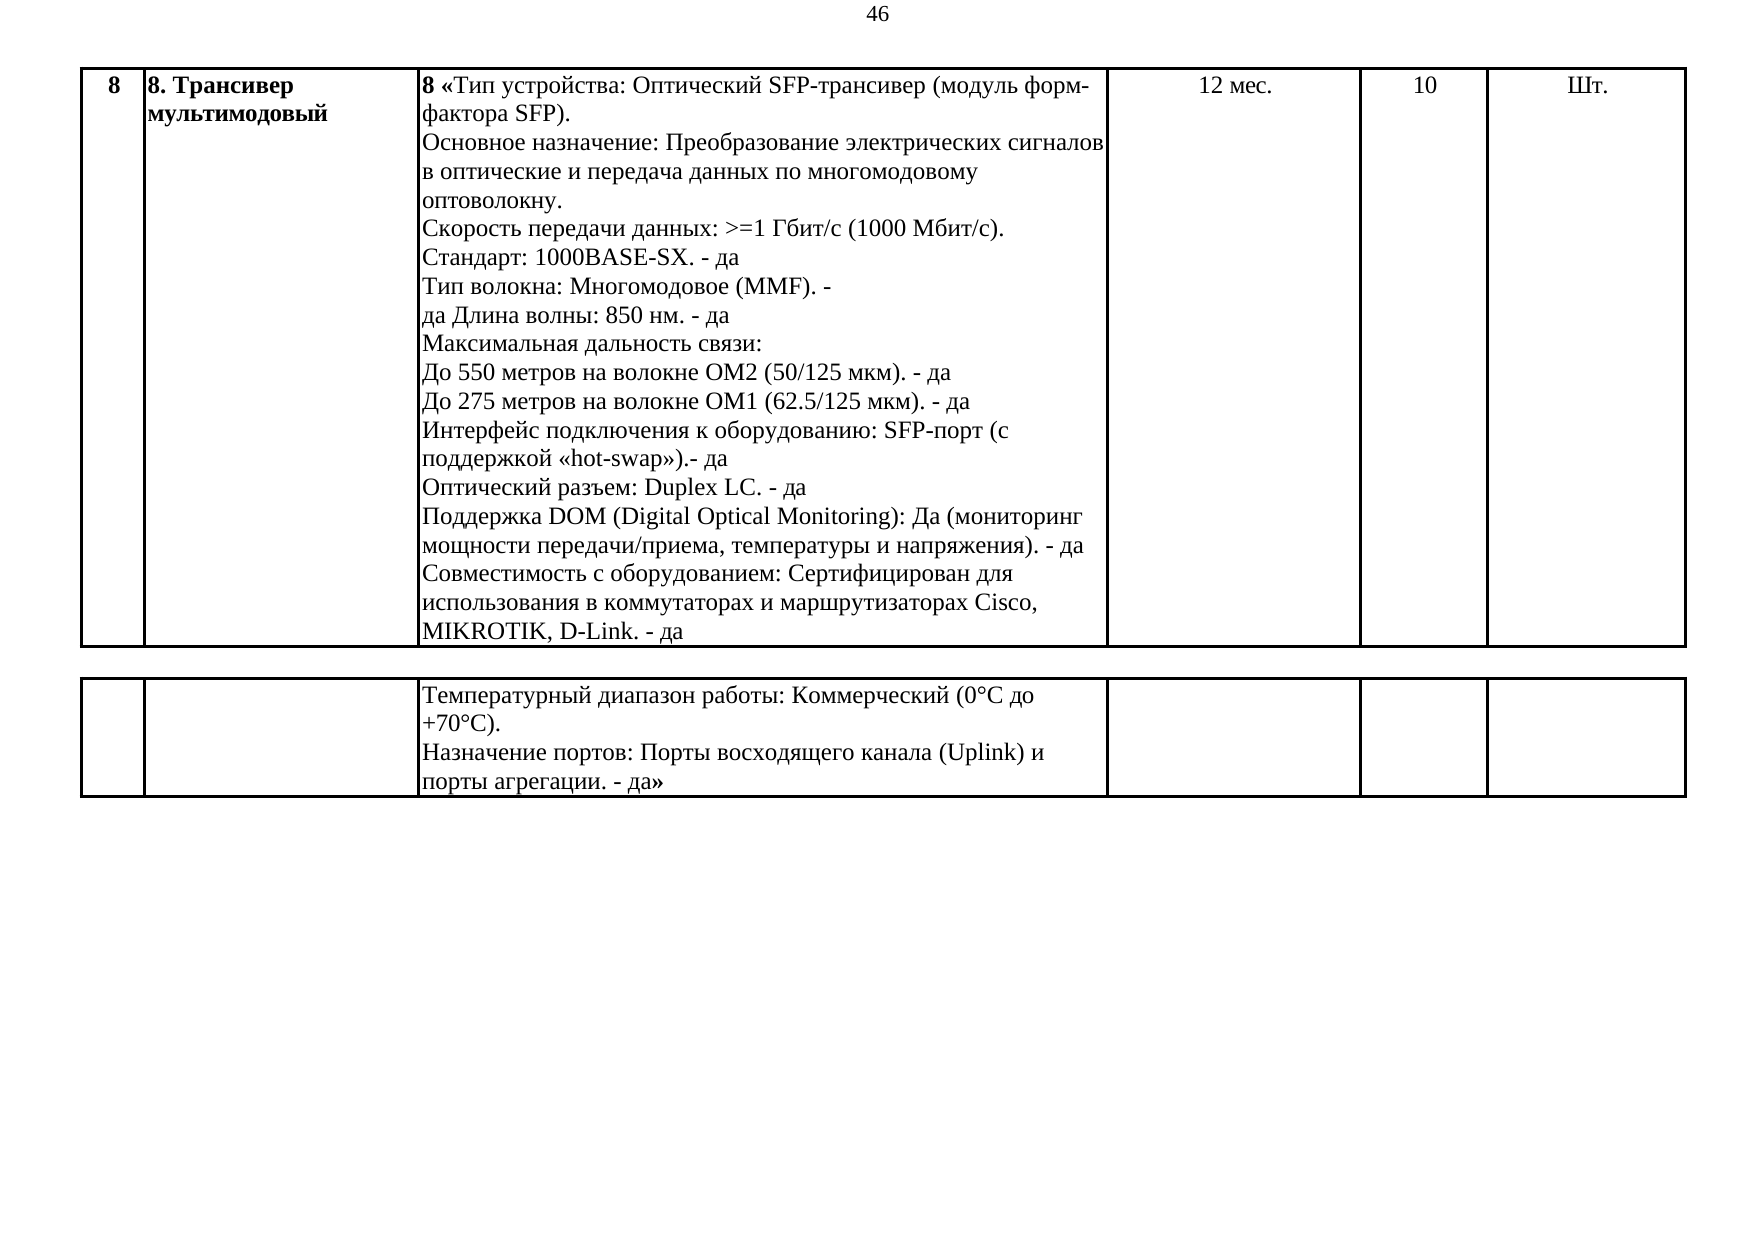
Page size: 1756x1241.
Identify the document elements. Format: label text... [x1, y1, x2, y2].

table_header [146, 680, 417, 795]
table_header [83, 680, 143, 795]
table_cell 12 мес. [1109, 70, 1359, 645]
table_cell 8 [83, 70, 143, 645]
table_header [1489, 680, 1684, 795]
table_cell 10 [1362, 70, 1486, 645]
table_header [1362, 680, 1486, 795]
table_header Температурный диапазон работы: Коммерческий (0°C до +70°C). Назначение портов: Порты восходящего канала (Uplink) и порты агрегации. - да» [420, 680, 1106, 795]
table_cell 8. Трансивер мультимодовый [146, 70, 417, 645]
table_cell 8 «Тип устройства: Оптический SFP-трансивер (модуль форм- фактора SFP). Основное назначение: Преобразование электрических сигналов в оптические и передача данных по многомодовому оптоволокну. Скорость передачи данных: >=1 Гбит/с (1000 Мбит/с). Стандарт: 1000BASE-SX. - да Тип волокна: Многомодовое (MMF). - да Длина волны: 850 нм. - да Максимальная дальность связи: До 550 метров на волокне OM2 (50/125 мкм). - да До 275 метров на волокне OM1 (62.5/125 мкм). - да Интерфейс подключения к оборудованию: SFP-порт (с поддержкой «hot-swap»).- да Оптический разъем: Duplex LC. - да Поддержка DOM (Digital Optical Monitoring): Да (мониторинг мощности передачи/приема, температуры и напряжения). - да Совместимость с оборудованием: Сертифицирован для использования в коммутаторах и маршрутизаторах Cisco, MIKROTIK, D-Link. - да [420, 70, 1106, 645]
table_cell Шт. [1489, 70, 1684, 645]
table_header [1109, 680, 1359, 795]
